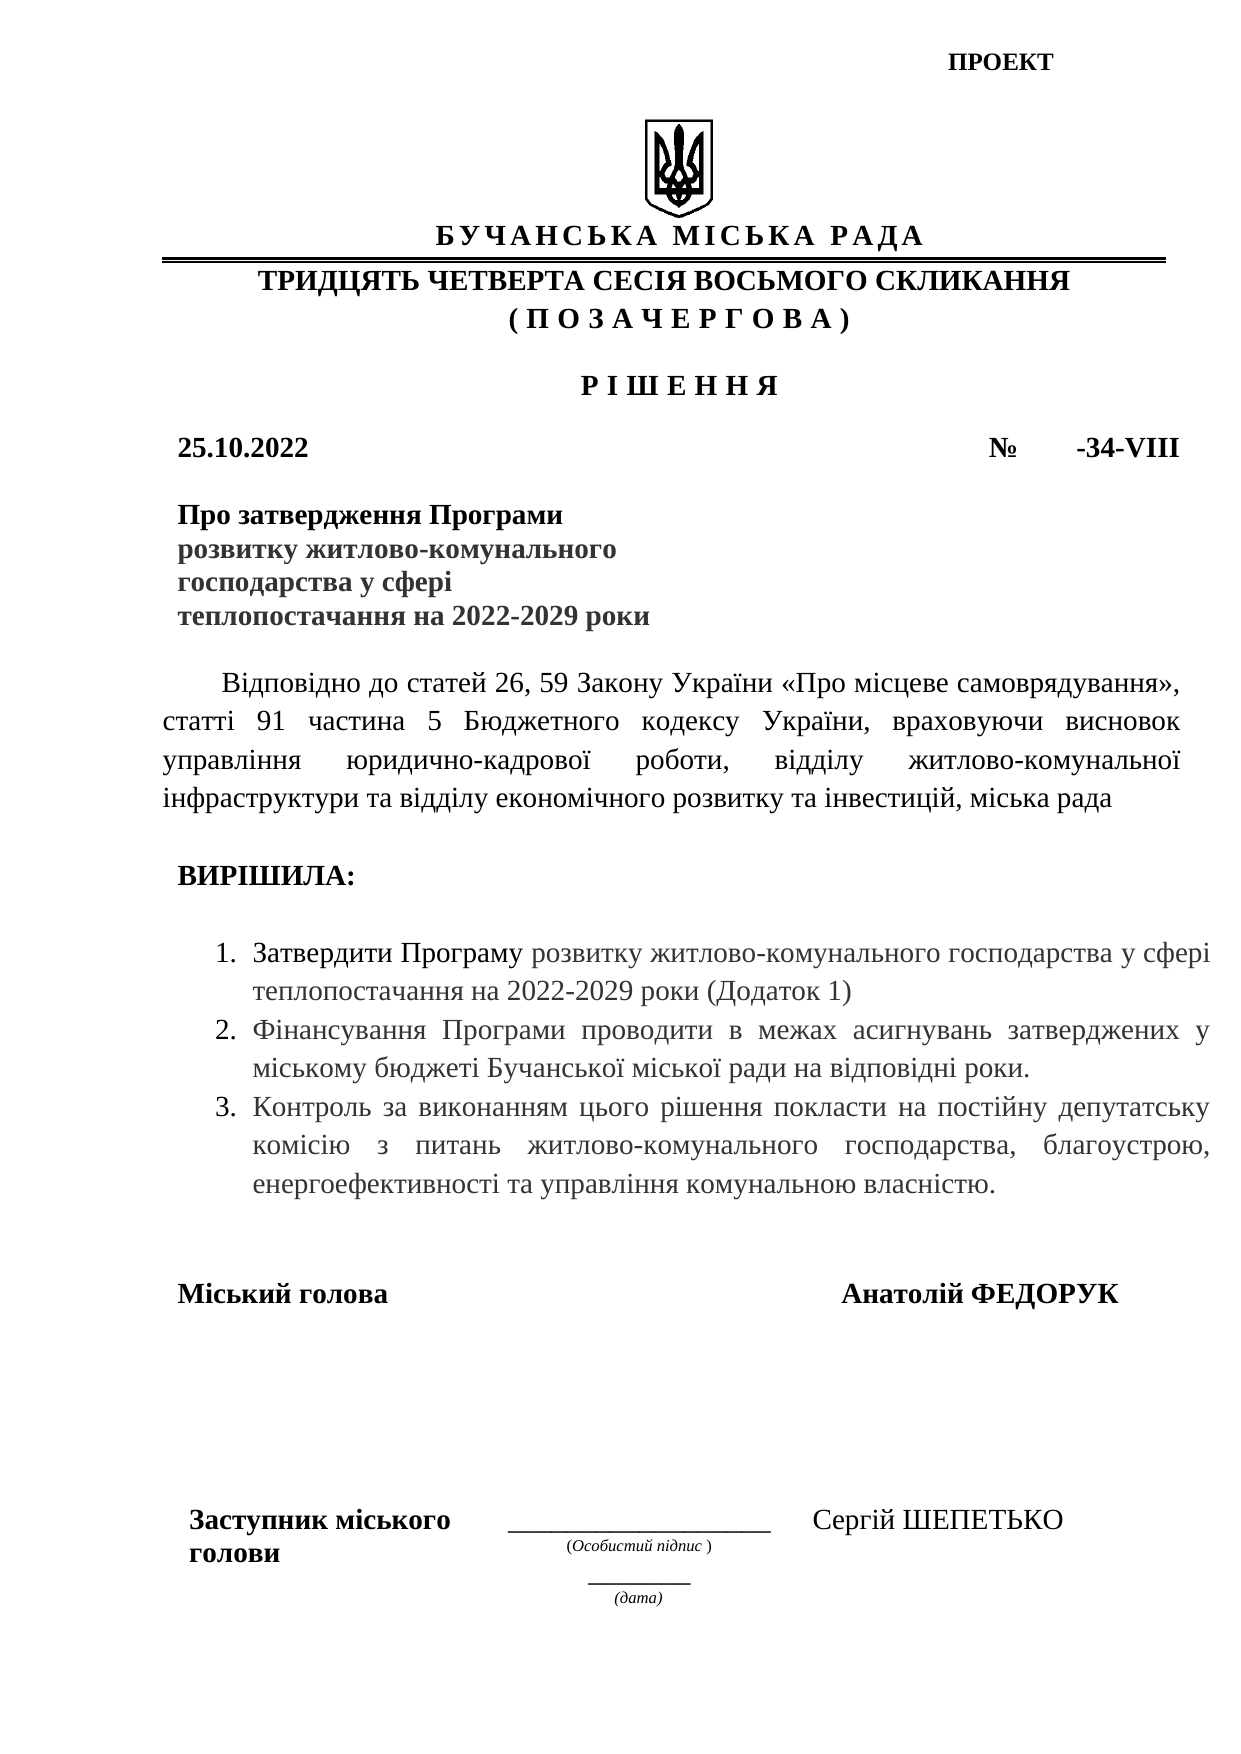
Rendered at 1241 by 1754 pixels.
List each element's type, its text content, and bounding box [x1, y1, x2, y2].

text (ПОЗАЧЕРГОВА) [177, 301, 1181, 334]
text БУЧАНСЬКА МІСЬКА РАДА [177, 218, 1181, 252]
table_header Сергій ШЕПЕТЬКО [801, 1502, 1181, 1636]
text Міський голова Анатолій ФЕДОРУК [177, 1276, 1211, 1309]
text Відповідно до статей 26, 59 Закону України «Про місцеве самоврядування», статті 91 частина 5 Бюджетного кодексу України, враховуючи висновок управління юридично-кадрової роботи, відділу житлово-комунальної інфраструктури та відділу економічного розвитку та інвестицій, міська рада [162, 665, 1181, 814]
text Про затвердження Програми розвитку житлово-комунального господарства у сфері теплопостачання на 2022-2029 роки [177, 497, 664, 631]
list Затвердити Програму розвитку житлово-комунального господарства у сфері теплопостачання на 2022-2029 роки (Додаток 1) [215, 935, 1211, 1007]
text ВИРІШИЛА: [177, 858, 1211, 891]
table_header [477, 1502, 801, 1636]
list Контроль за виконанням цього рішення покласти на постійну депутатську комісію з питань житлово-комунального господарства, благоустрою, енергоефективності та управління комунальною власністю. [215, 1089, 1211, 1199]
picture [643, 118, 715, 219]
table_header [178, 1502, 477, 1636]
table_header ТРИДЦЯТЬ ЧЕТВЕРТА СЕСІЯ ВОСЬМОГО СКЛИКАННЯ [162, 263, 1166, 301]
subtitle 25.10.2022 № -34-VIІІ [177, 430, 1181, 464]
text РІШЕННЯ [177, 368, 1181, 401]
list Фінансування Програми проводити в межах асигнувань затверджених у міському бюджеті Бучанської міської ради на відповідні роки. [215, 1012, 1211, 1084]
